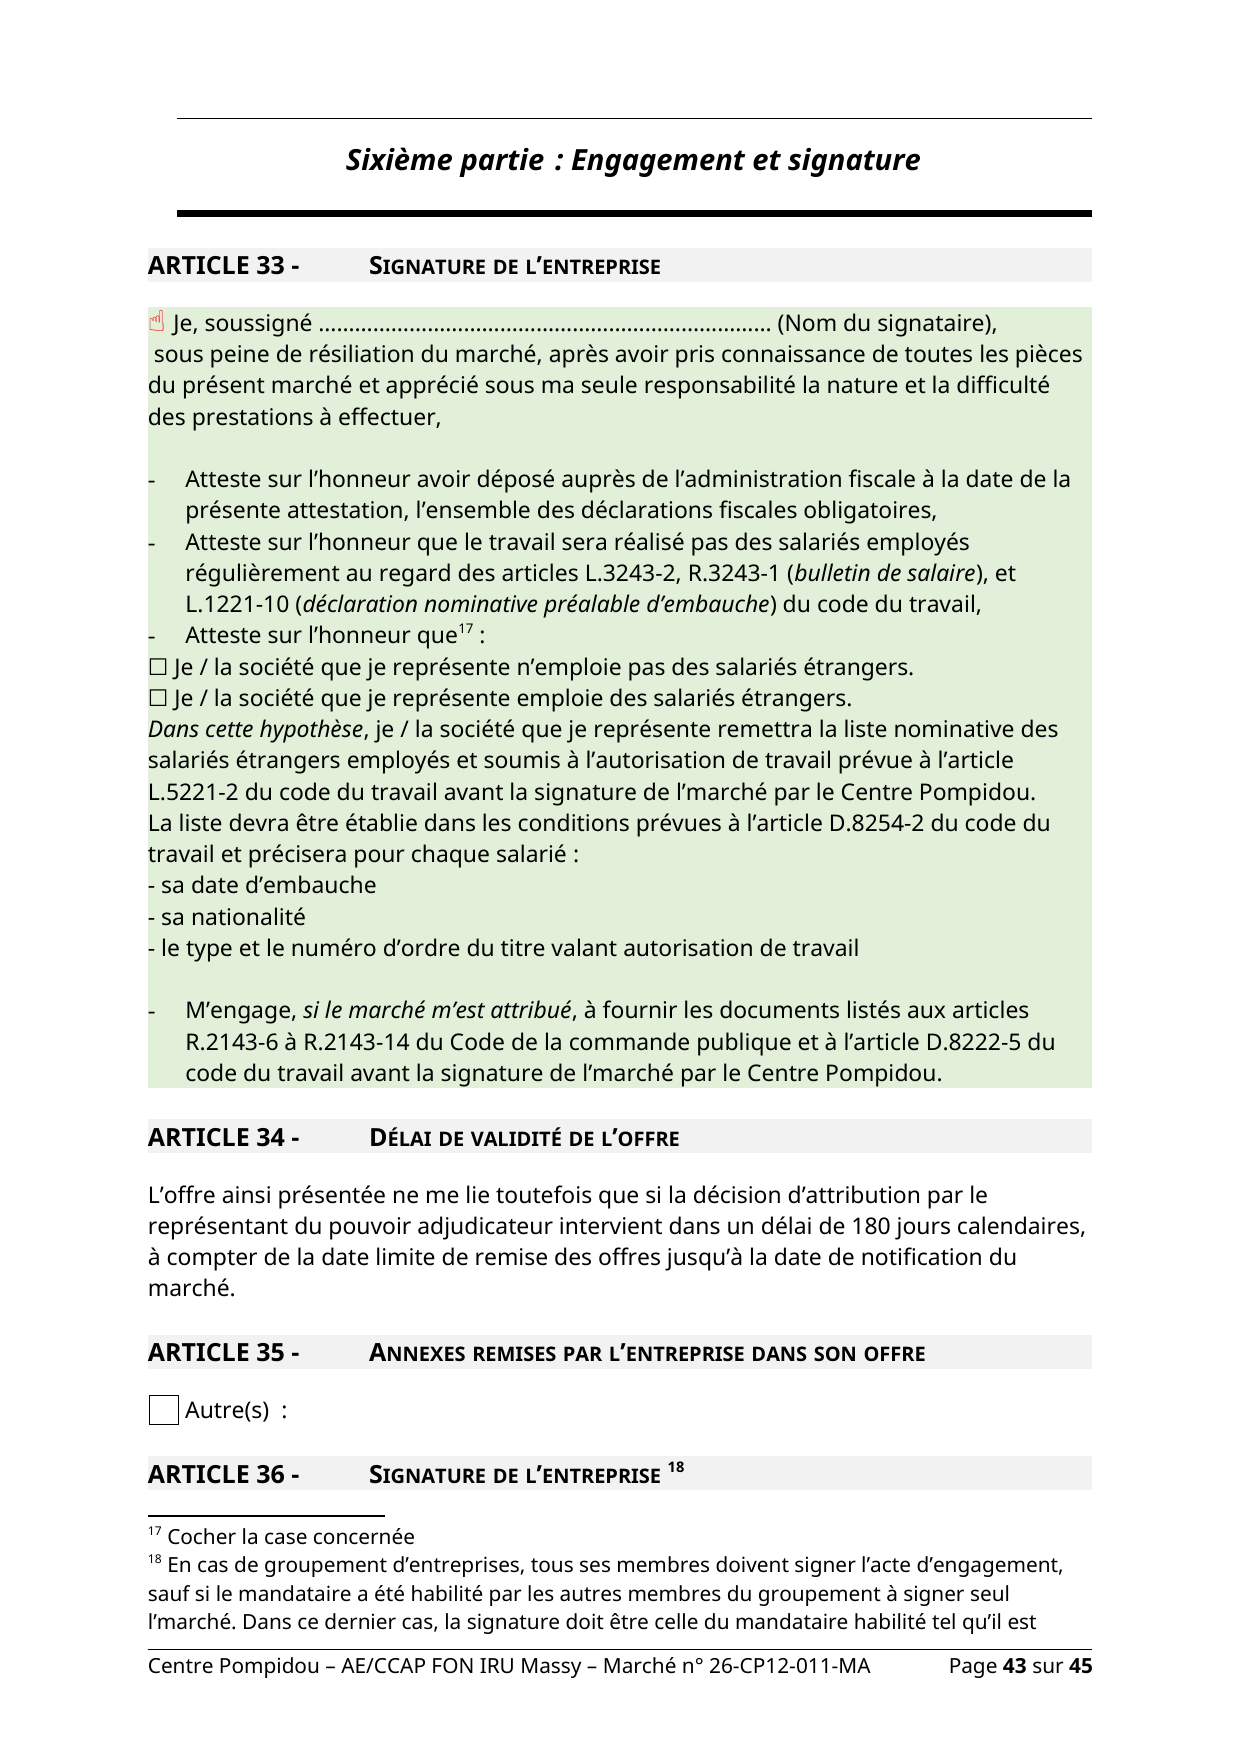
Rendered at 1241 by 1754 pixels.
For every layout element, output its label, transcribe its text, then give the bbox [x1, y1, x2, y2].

subtitle Annexes remises par l’entreprise dans son offre [148, 1335, 1092, 1369]
list Atteste sur l’honneur avoir déposé auprès de l’administration fiscale à la date de la présente attestation, l’ensemble des déclarations fiscales obligatoires, [148, 463, 1092, 526]
text Je, soussigné ………………………………………………………………… (Nom du signataire), [148, 307, 1092, 338]
text Dans cette hypothèse, je / la société que je représente remettra la liste nominative des salariés étrangers employés et soumis à l’autorisation de travail prévue à l’article L.5221-2 du code du travail avant la signature de l’marché par le Centre Pompidou. [148, 713, 1092, 807]
text - le type et le numéro d’ordre du titre valant autorisation de travail [148, 932, 1092, 963]
subtitle Délai de validité de l’offre [148, 1119, 1092, 1153]
text L’offre ainsi présentée ne me lie toutefois que si la décision d’attribution par le représentant du pouvoir adjudicateur intervient dans un délai de 180 jours calendaires, à compter de la date limite de remise des offres jusqu’à la date de notification du marché. [148, 1178, 1092, 1303]
text ☐ Je / la société que je représente n’emploie pas des salariés étrangers. [148, 651, 1092, 682]
subtitle Signature de l’entreprise [148, 248, 1092, 282]
text - sa nationalité [148, 901, 1092, 932]
list Atteste sur l’honneur que le travail sera réalisé pas des salariés employés régulièrement au regard des articles L.3243-2, R.3243-1 (bulletin de salaire), et L.1221-10 (déclaration nominative préalable d’embauche) du code du travail, [148, 526, 1092, 619]
text - sa date d’embauche [148, 869, 1092, 901]
text sous peine de résiliation du marché, après avoir pris connaissance de toutes les pièces du présent marché et apprécié sous ma seule responsabilité la nature et la difficulté des prestations à effectuer, [148, 338, 1092, 432]
text La liste devra être établie dans les conditions prévues à l’article D.8254-2 du code du travail et précisera pour chaque salarié : [148, 807, 1092, 869]
list Atteste sur l’honneur que : [148, 619, 1092, 651]
title Sixième partie : Engagement et signature [177, 119, 1092, 210]
text Autre(s) : [148, 1394, 1092, 1425]
text ☐ Je / la société que je représente emploie des salariés étrangers. [148, 682, 1092, 713]
list M’engage, si le marché m’est attribué, à fournir les documents listés aux articles R.2143-6 à R.2143-14 du Code de la commande publique et à l’article D.8222-5 du code du travail avant la signature de l’marché par le Centre Pompidou. [148, 994, 1092, 1088]
subtitle Signature de l’entreprise [148, 1456, 1092, 1490]
